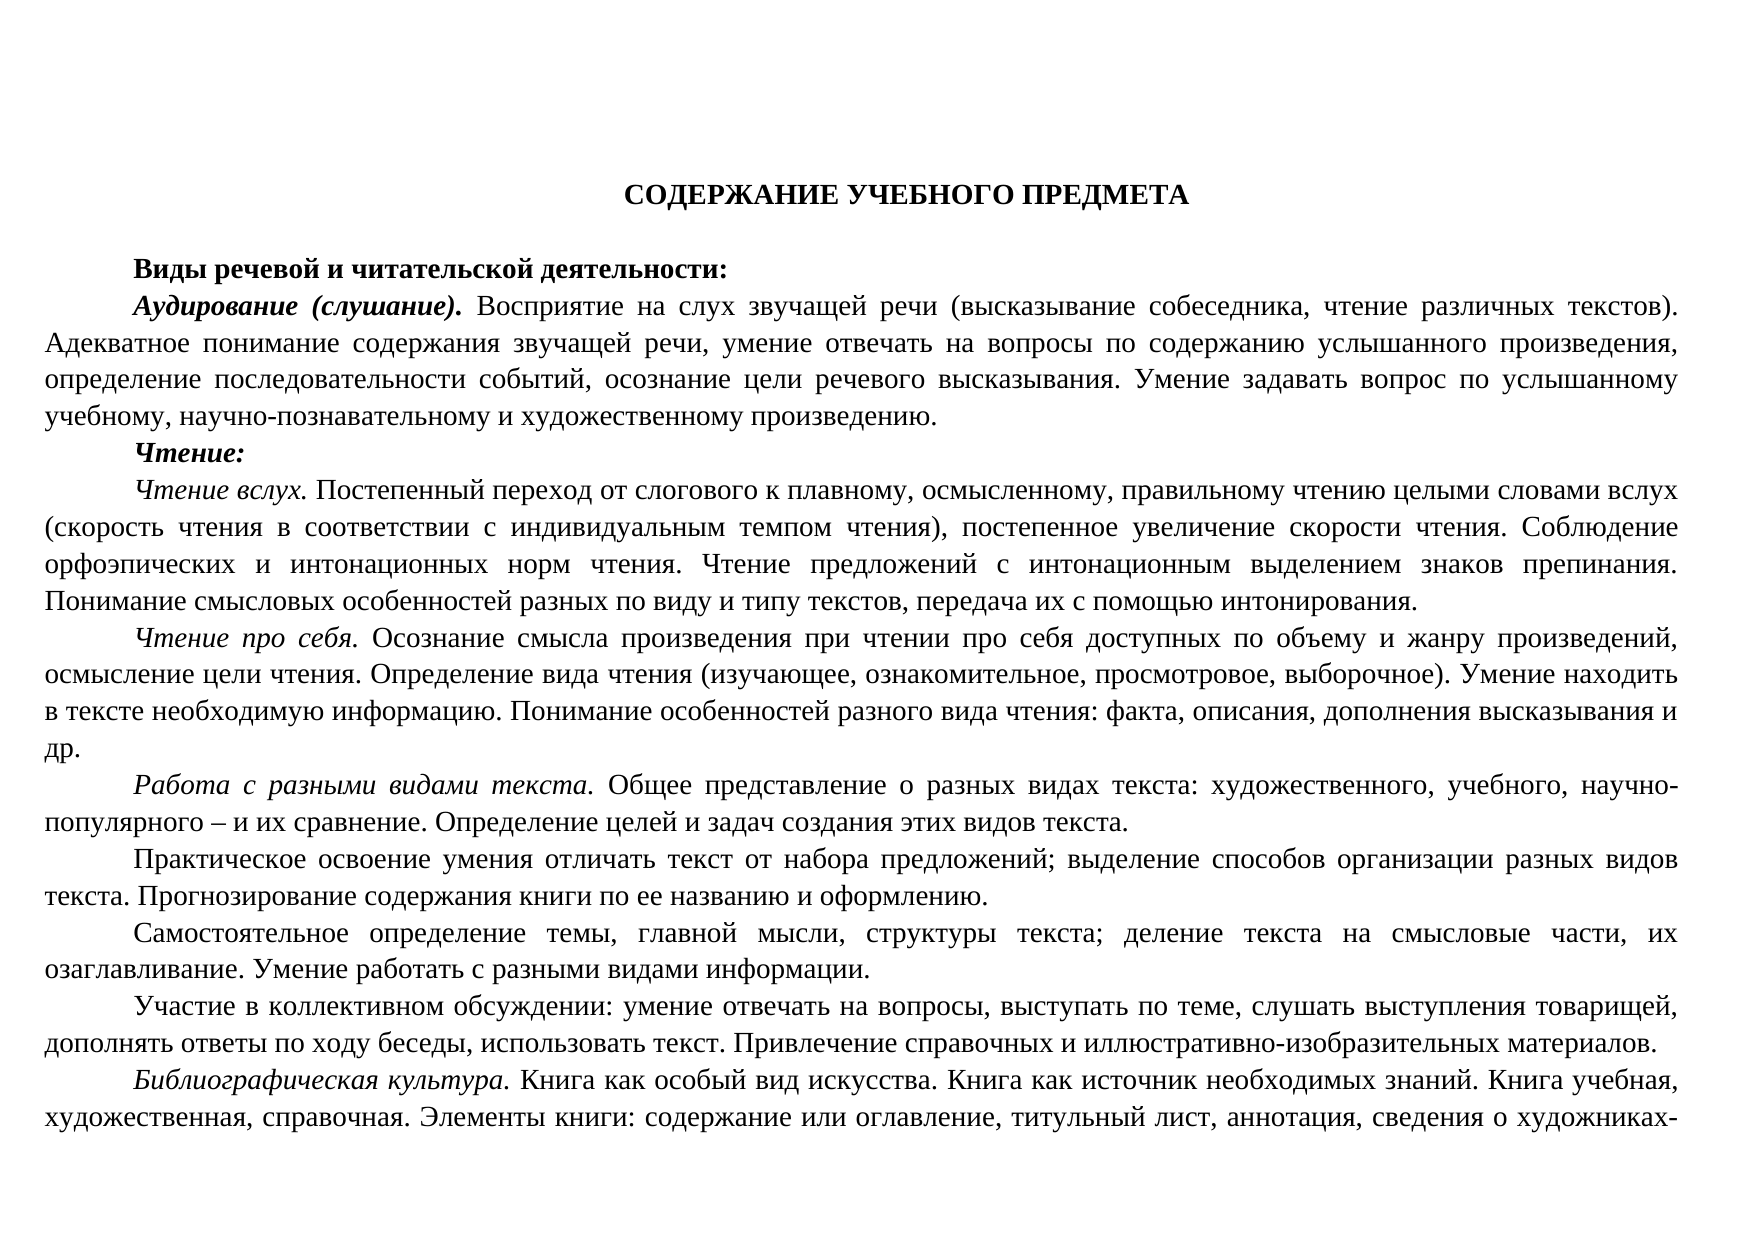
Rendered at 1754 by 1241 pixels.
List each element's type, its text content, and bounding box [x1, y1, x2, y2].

text Самостоятельное определение темы, главной мысли, структуры текста; деление текста на смысловые части, их озаглавливание. Умение работать с разными видами информации. [44, 915, 1680, 985]
text Участие в коллективном обсуждении: умение отвечать на вопросы, выступать по теме, слушать выступления товарищей, дополнять ответы по ходу беседы, использовать текст. Привлечение справочных и иллюстративно-изобразительных материалов. [44, 988, 1680, 1059]
text СОДЕРЖАНИЕ УЧЕБНОГО ПРЕДМЕТА [44, 177, 1680, 211]
text Чтение вслух. Постепенный переход от слогового к плавному, осмысленному, правильному чтению целыми словами вслух (скорость чтения в соответствии с индивидуальным темпом чтения), постепенное увеличение скорости чтения. Соблюдение орфоэпических и интонационных норм чтения. Чтение предложений с интонационным выделением знаков препинания. Понимание смысловых особенностей разных по виду и типу текстов, передача их с помощью интонирования. [44, 472, 1680, 616]
text Виды речевой и читательской деятельности: [44, 251, 1680, 284]
text Работа с разными видами текста. Общее представление о разных видах текста: художественного, учебного, научно-популярного – и их сравнение. Определение целей и задач создания этих видов текста. [44, 767, 1680, 838]
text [44, 1062, 1680, 1133]
text Аудирование (слушание). Восприятие на слух звучащей речи (высказывание собеседника, чтение различных текстов). Адекватное понимание содержания звучащей речи, умение отвечать на вопросы по содержанию услышанного произведения, определение последовательности событий, осознание цели речевого высказывания. Умение задавать вопрос по услышанному учебному, научно-познавательному и художественному произведению. [44, 288, 1680, 432]
text Практическое освоение умения отличать текст от набора предложений; выделение способов организации разных видов текста. Прогнозирование содержания книги по ее названию и оформлению. [44, 841, 1680, 911]
text Чтение: [44, 435, 1680, 469]
text Чтение про себя. Осознание смысла произведения при чтении про себя доступных по объему и жанру произведений, осмысление цели чтения. Определение вида чтения (изучающее, ознакомительное, просмотровое, выборочное). Умение находить в тексте необходимую информацию. Понимание особенностей разного вида чтения: факта, описания, дополнения высказывания и др. [44, 620, 1680, 764]
